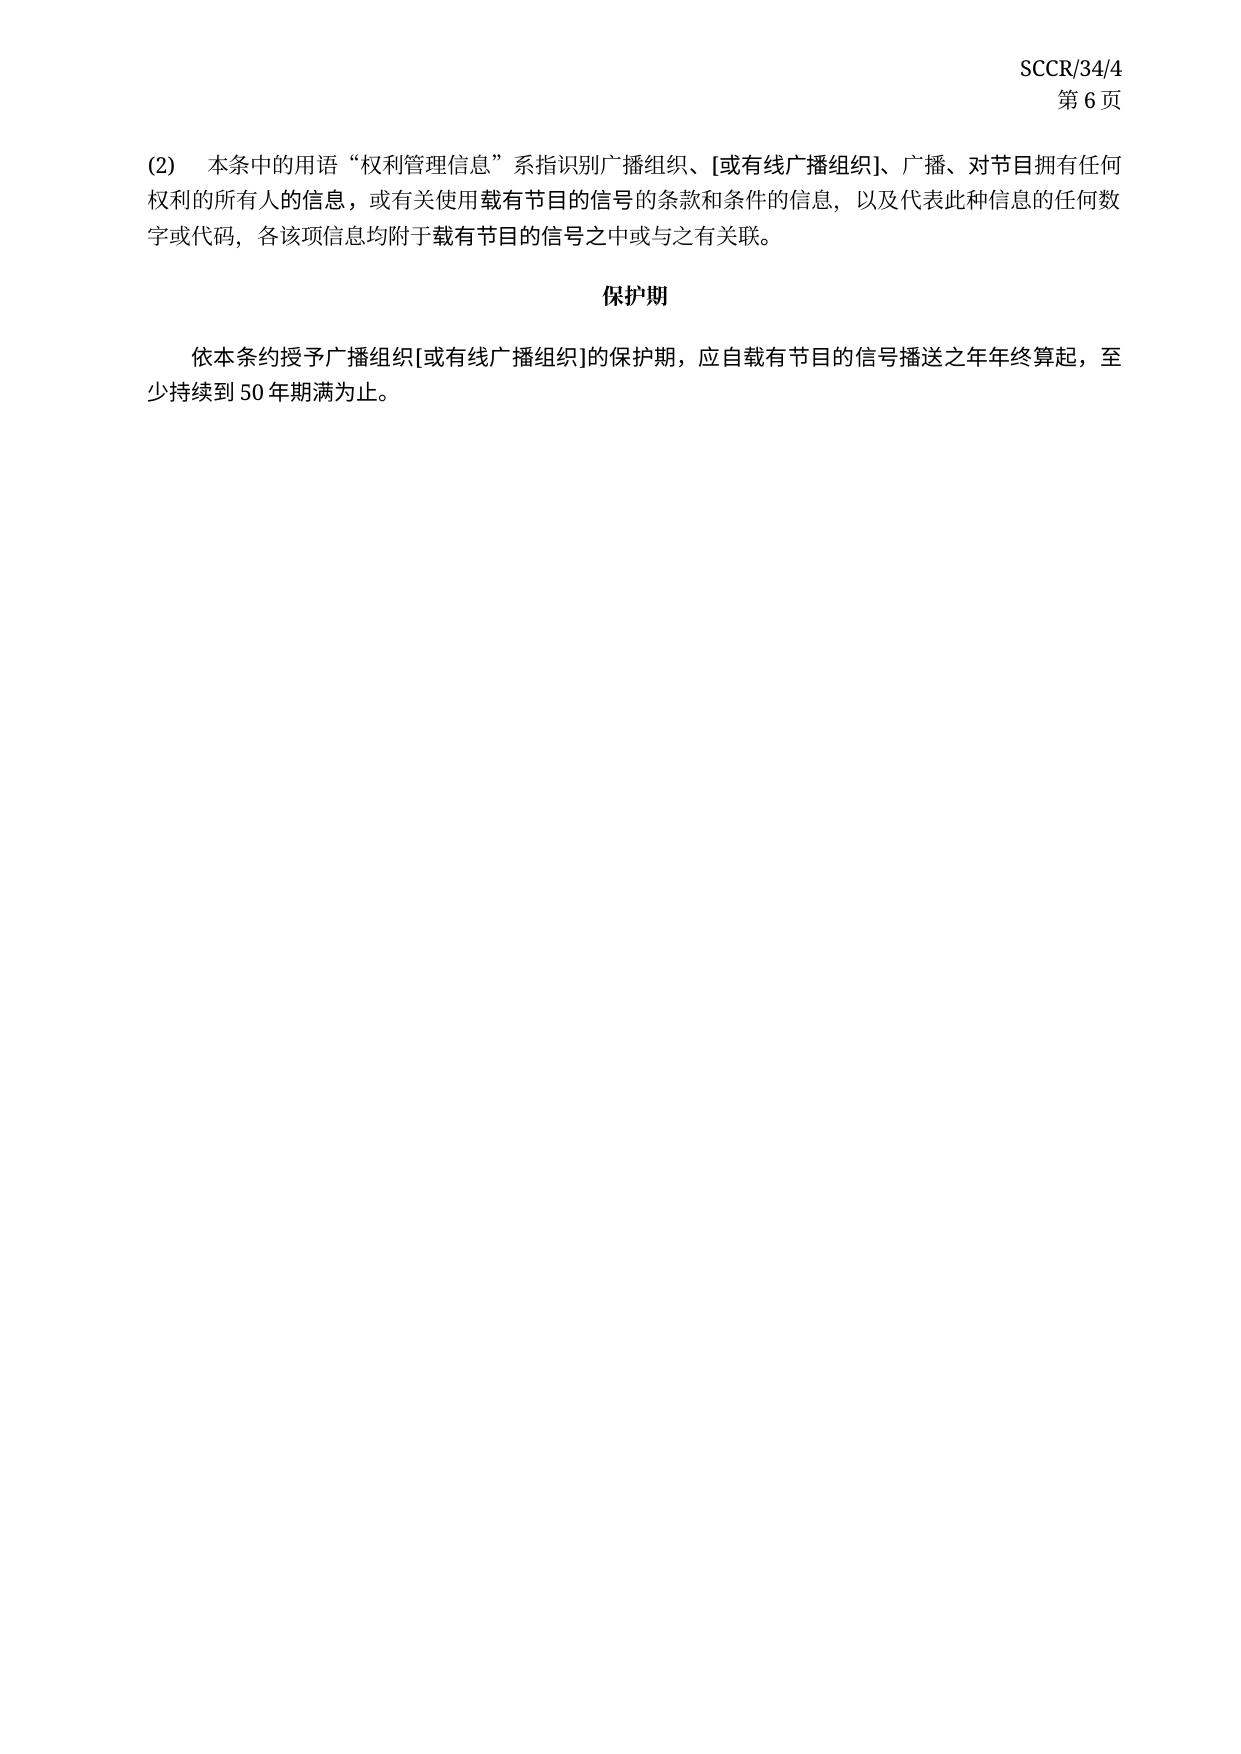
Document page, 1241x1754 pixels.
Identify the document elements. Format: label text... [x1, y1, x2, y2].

text (2) 本条中的用语“权利管理信息”系指识别广播组织、[或有线广播组织]、广播、对节目拥有任何权利的所有人的信息，或有关使用载有节目的信号的条款和条件的信息，以及代表此种信息的任何数字或代码，各该项信息均附于载有节目的信号之中或与之有关联。 [148, 144, 1122, 251]
text 依本条约授予广播组织[或有线广播组织]的保护期，应自载有节目的信号播送之年年终算起，至少持续到50年期满为止。 [148, 336, 1122, 407]
subtitle 保护期 [148, 276, 1122, 311]
